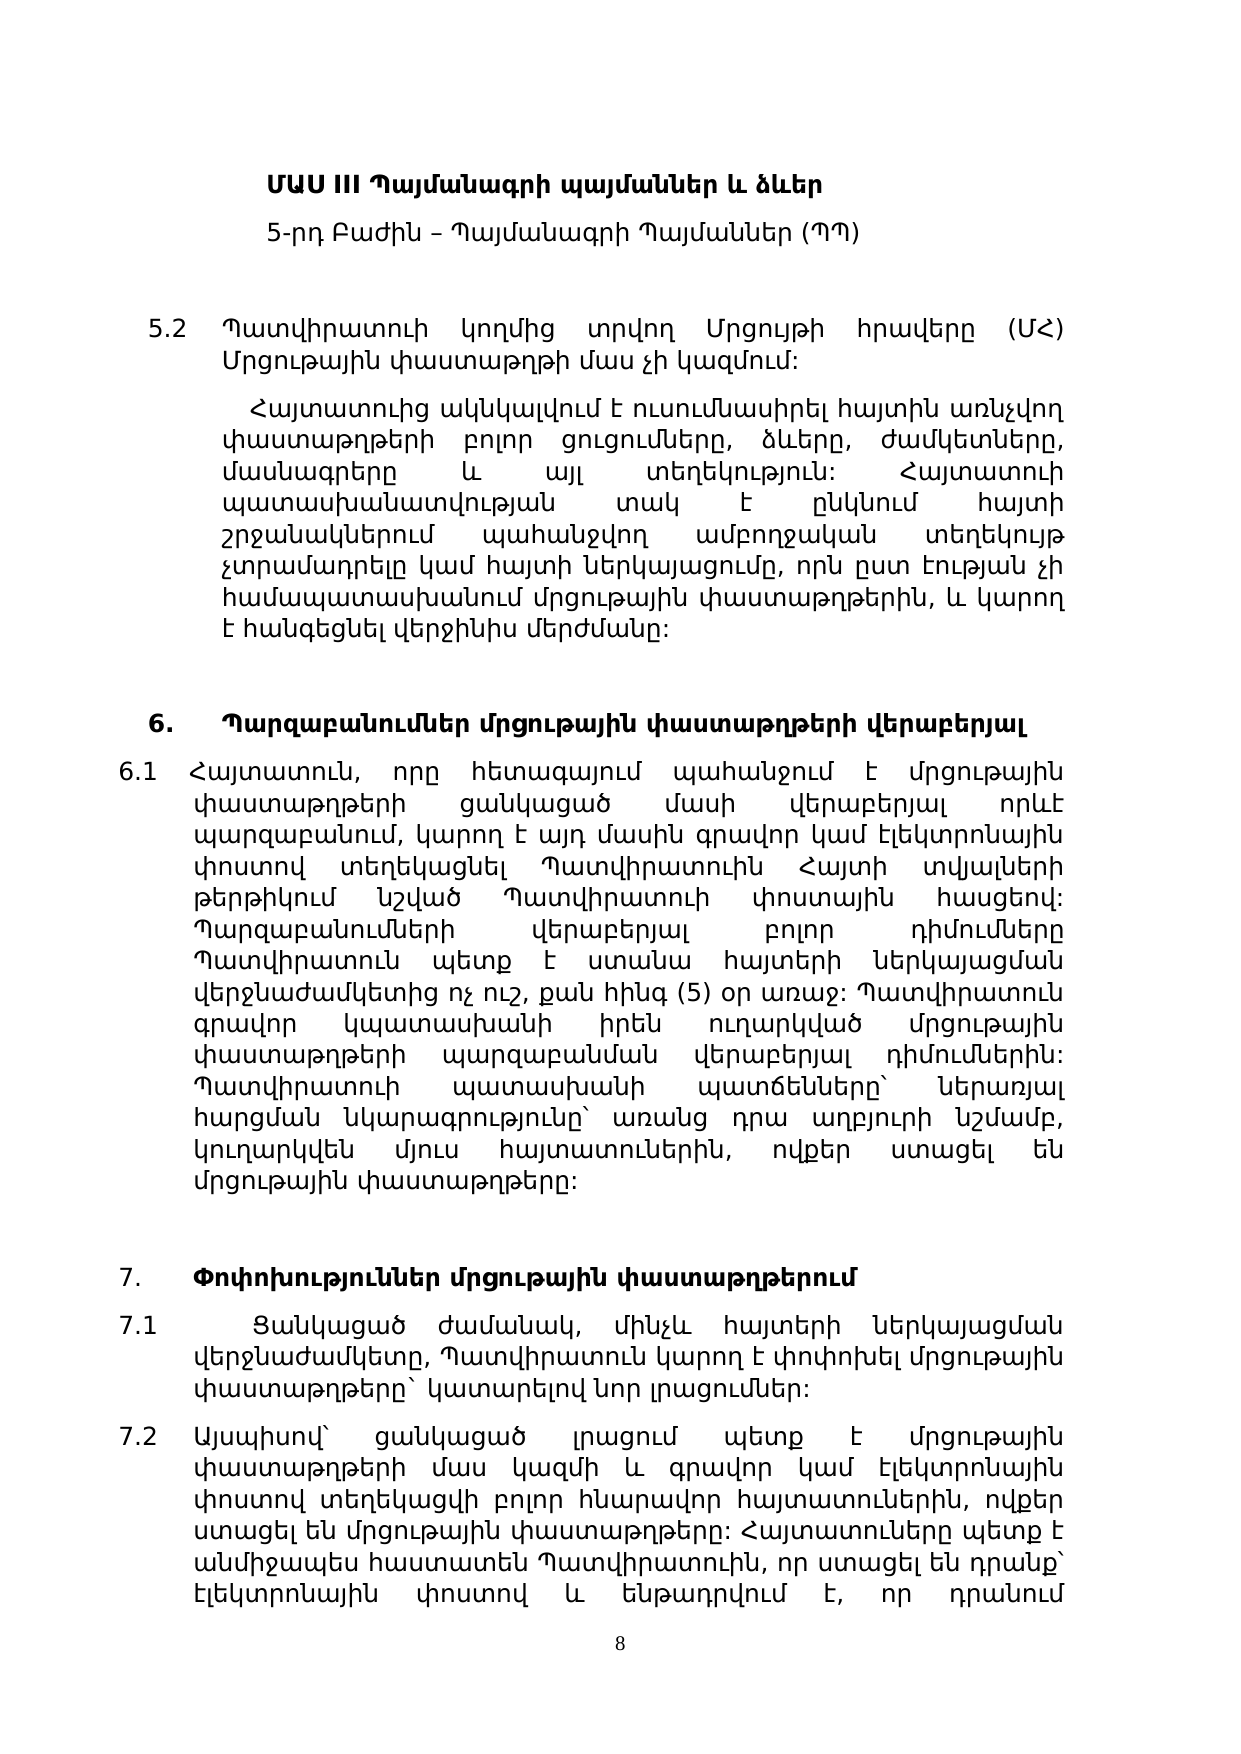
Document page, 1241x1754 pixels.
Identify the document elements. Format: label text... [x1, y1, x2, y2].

text 7.1 Ցանկացած ժամանակ, մինչև հայտերի ներկայացման վերջնաժամկետը, Պատվիրատուն կարող է փոփոխել մրցութային փաստաթղթերը` կատարելով նոր լրացումներ: [118, 1311, 1065, 1403]
text 5.2 Պատվիրատուի կողմից տրվող Մրցույթի հրավերը (ՄՀ) Մրցութային փաստաթղթի մաս չի կազմում: [148, 314, 1065, 375]
text 7. Փոփոխություններ մրցութային փաստաթղթերում [118, 1263, 1065, 1292]
text Հայտատուից ակնկալվում է ուսումնասիրել հայտին առնչվող փաստաթղթերի բոլոր ցուցումները, ձևերը, ժամկետները, մասնագրերը և այլ տեղեկություն: Հայտատուի պատասխանատվության տակ է ընկնում հայտի շրջանակներում պահանջվող ամբողջական տեղեկույթ չտրամադրելը կամ հայտի ներկայացումը, որն ըստ էության չի համապատասխանում մրցութային փաստաթղթերին, և կարող է հանգեցնել վերջինիս մերժմանը: [148, 394, 1065, 643]
text 6.1 Հայտատուն, որը հետագայում պահանջում է մրցութային փաստաթղթերի ցանկացած մասի վերաբերյալ որևէ պարզաբանում, կարող է այդ մասին գրավոր կամ էլեկտրոնային փոստով տեղեկացնել Պատվիրատուին Հայտի տվյալների թերթիկում նշված Պատվիրատուի փոստային հասցեով: Պարզաբանումների վերաբերյալ բոլոր դիմումները Պատվիրատուն պետք է ստանա հայտերի ներկայացման վերջնաժամկետից ոչ ուշ, քան հինգ (5) օր առաջ: Պատվիրատուն գրավոր կպատասխանի իրեն ուղարկված մրցութային փաստաթղթերի պարզաբանման վերաբերյալ դիմումներին: Պատվիրատուի պատասխանի պատճենները՝ ներառյալ հարցման նկարագրությունը՝ առանց դրա աղբյուրի նշմամբ, կուղարկվեն մյուս հայտատուներին, ովքեր ստացել են մրցութային փաստաթղթերը: [118, 757, 1065, 1196]
text 6. Պարզաբանումներ մրցութային փաստաթղթերի վերաբերյալ [148, 709, 1065, 738]
text 5-րդ Բաժին – Պայմանագրի Պայմաններ (ՊՊ) [266, 218, 1065, 247]
text ՄԱՍ III Պայմանագրի պայմաններ և ձևեր [193, 170, 1065, 199]
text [118, 1422, 1065, 1608]
